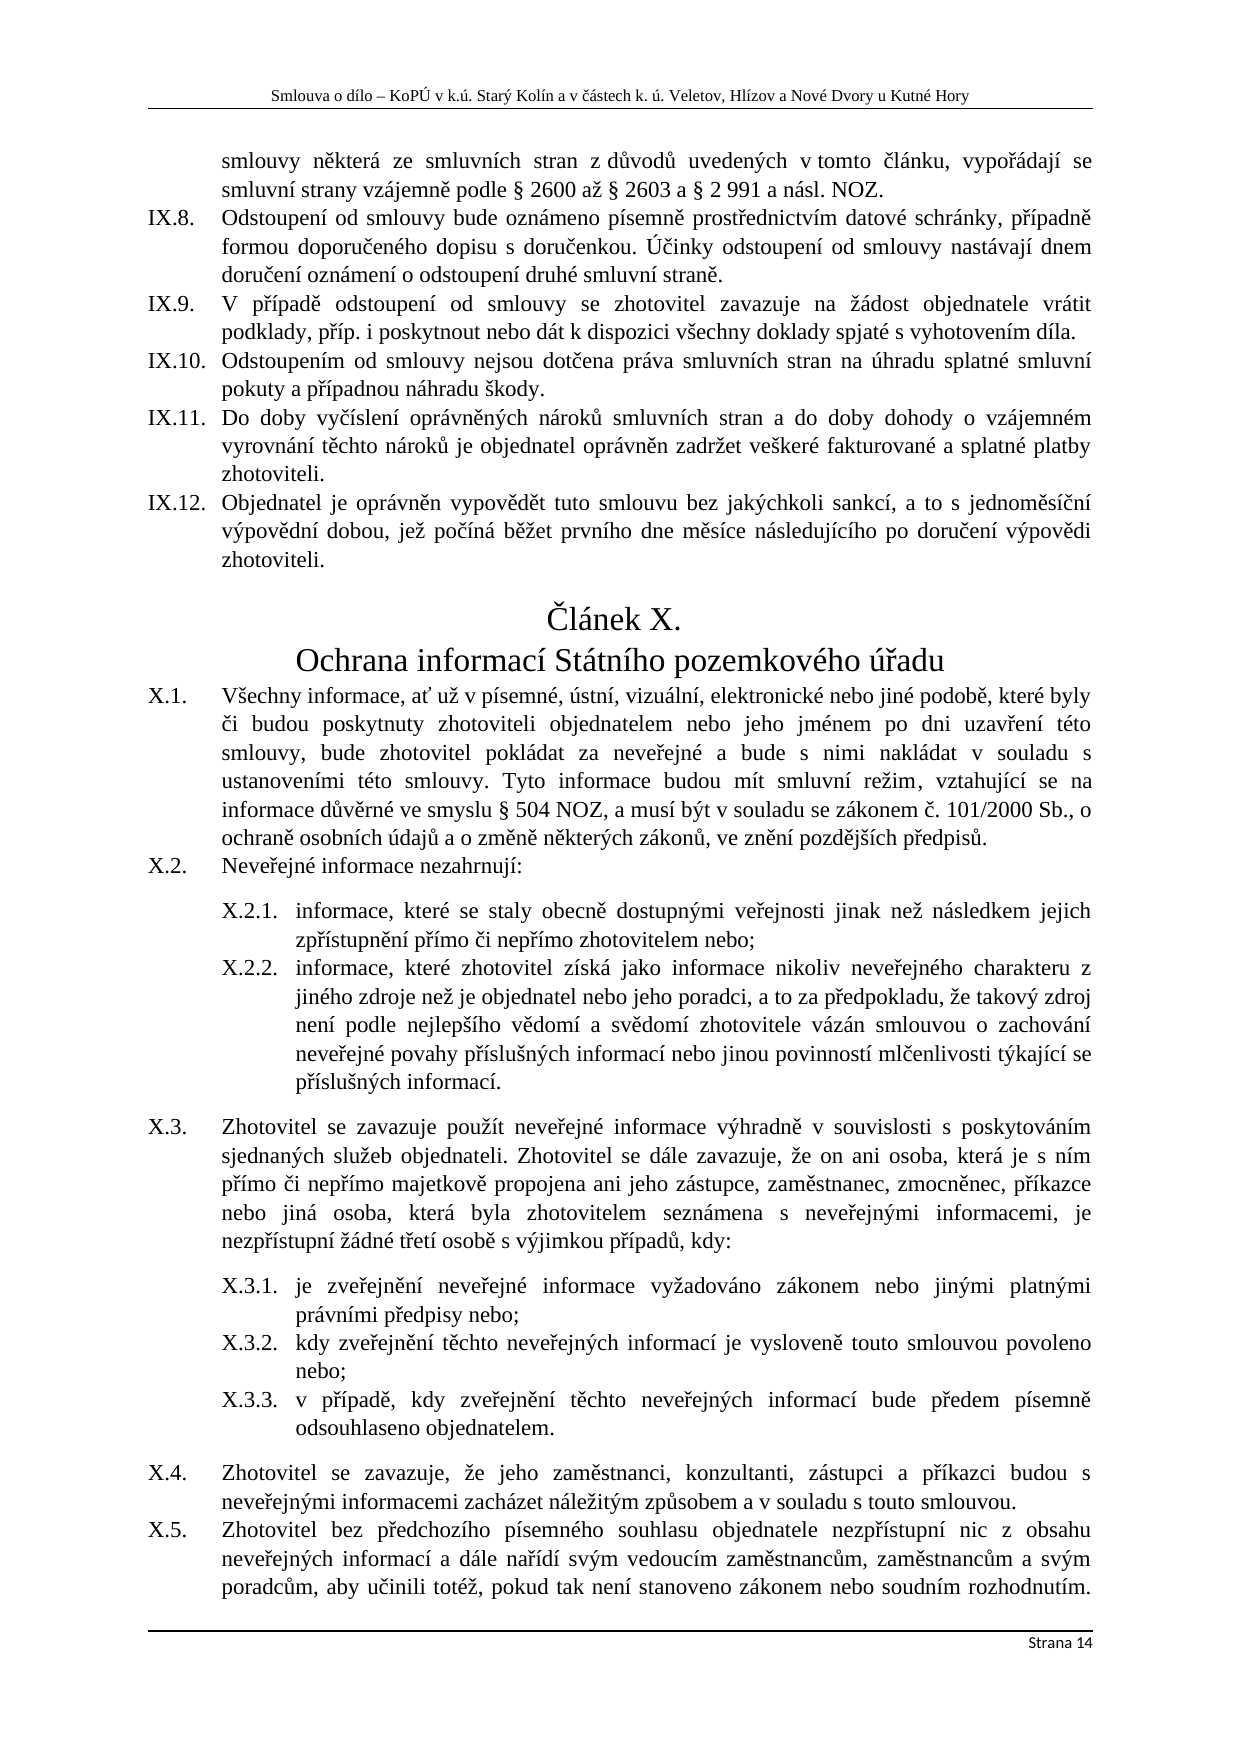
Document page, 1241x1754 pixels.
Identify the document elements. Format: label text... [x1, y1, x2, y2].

list Do doby vyčíslení oprávněných nároků smluvních stran a do doby dohody o vzájemném vyrovnání těchto nároků je objednatel oprávněn zadržet veškeré fakturované a splatné platby zhotoviteli. [148, 403, 1093, 487]
subtitle Ochrana informací Státního pozemkového úřadu [148, 599, 1093, 679]
list Zhotovitel se zavazuje použít neveřejné informace výhradně v souvislosti s poskytováním sjednaných služeb objednateli. Zhotovitel se dále zavazuje, že on ani osoba, která je s ním přímo či nepřímo majetkově propojena ani jeho zástupce, zaměstnanec, zmocněnec, příkazce nebo jiná osoba, která byla zhotovitelem seznámena s neveřejnými informacemi, je nezpřístupní žádné třetí osobě s výjimkou případů, kdy: [148, 1113, 1093, 1253]
text informace, které zhotovitel získá jako informace nikoliv neveřejného charakteru z jiného zdroje než je objednatel nebo jeho poradci, a to za předpokladu, že takový zdroj není podle nejlepšího vědomí a svědomí zhotovitele vázán smlouvou o zachování neveřejné povahy příslušných informací nebo jinou povinností mlčenlivosti týkající se příslušných informací. [221, 954, 1093, 1094]
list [148, 1516, 1093, 1599]
text informace, které se staly obecně dostupnými veřejnosti jinak než následkem jejich zpřístupnění přímo či nepřímo zhotovitelem nebo; [221, 898, 1093, 952]
list Odstoupením od smlouvy nejsou dotčena práva smluvních stran na úhradu splatné smluvní pokuty a případnou náhradu škody. [148, 347, 1093, 401]
list Všechny informace, ať už v písemné, ústní, vizuální, elektronické nebo jiné podobě, které byly či budou poskytnuty zhotoviteli objednatelem nebo jeho jménem po dni uzavření této smlouvy, bude zhotovitel pokládat za neveřejné a bude s nimi nakládat v souladu s ustanoveními této smlouvy. Tyto informace budou mít smluvní režim, vztahující se na informace důvěrné ve smyslu § 504 NOZ, a musí být v souladu se zákonem č. 101/2000 Sb., o ochraně osobních údajů a o změně některých zákonů, ve znění pozdějších předpisů. [148, 682, 1093, 850]
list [148, 148, 1093, 202]
list Zhotovitel se zavazuje, že jeho zaměstnanci, konzultanti, zástupci a příkazci budou s neveřejnými informacemi zacházet náležitým způsobem a v souladu s touto smlouvou. [148, 1459, 1093, 1514]
list Odstoupení od smlouvy bude oznámeno písemně prostřednictvím datové schránky, případně formou doporučeného dopisu s doručenkou. Účinky odstoupení od smlouvy nastávají dnem doručení oznámení o odstoupení druhé smluvní straně. [148, 204, 1093, 288]
list Neveřejné informace nezahrnují: [148, 852, 1093, 879]
text v případě, kdy zveřejnění těchto neveřejných informací bude předem písemně odsouhlaseno objednatelem. [221, 1386, 1093, 1441]
text kdy zveřejnění těchto neveřejných informací je vysloveně touto smlouvou povoleno nebo; [221, 1329, 1093, 1384]
list Objednatel je oprávněn vypovědět tuto smlouvu bez jakýchkoli sankcí, a to s jednoměsíční výpovědní dobou, jež počíná běžet prvního dne měsíce následujícího po doručení výpovědi zhotoviteli. [148, 489, 1093, 572]
list V případě odstoupení od smlouvy se zhotovitel zavazuje na žádost objednatele vrátit podklady, příp. i poskytnout nebo dát k dispozici všechny doklady spjaté s vyhotovením díla. [148, 290, 1093, 344]
text je zveřejnění neveřejné informace vyžadováno zákonem nebo jinými platnými právními předpisy nebo; [221, 1272, 1093, 1327]
